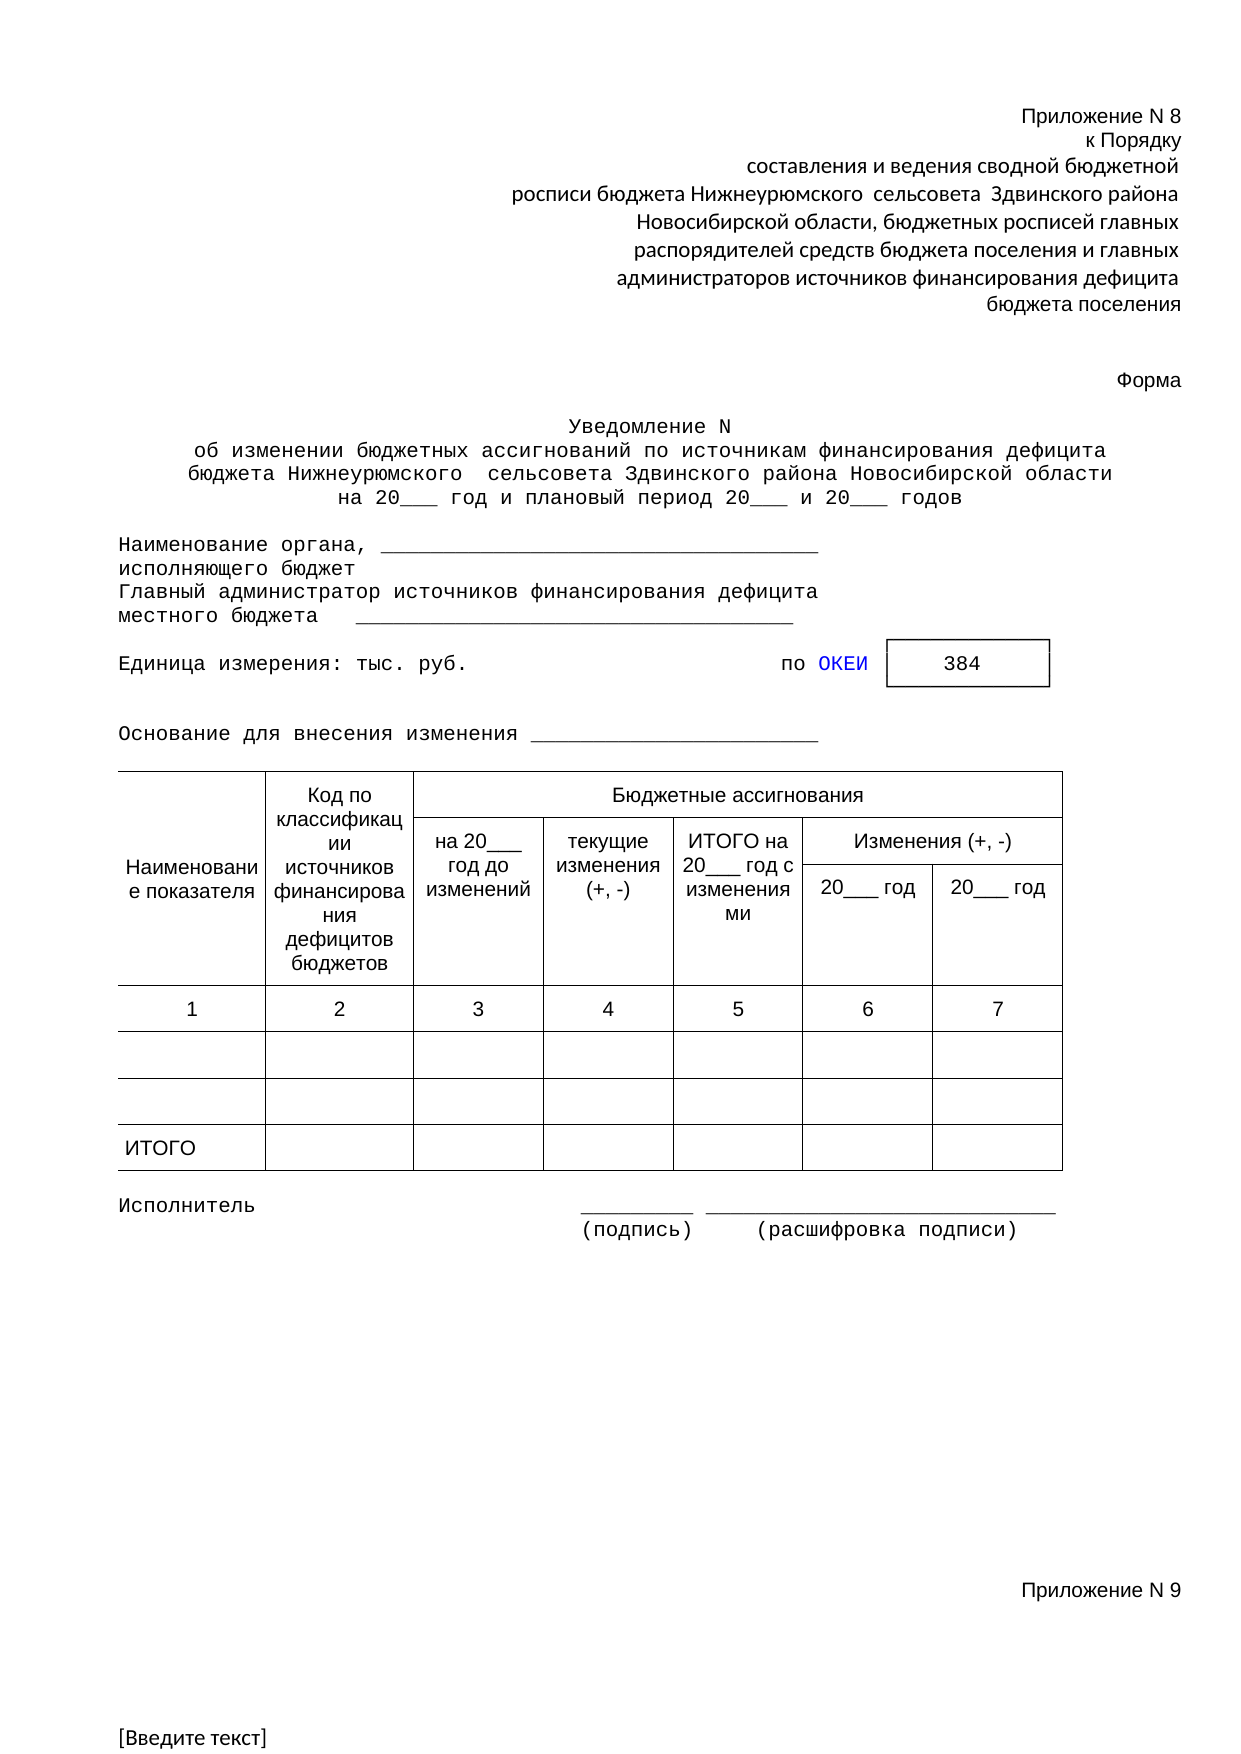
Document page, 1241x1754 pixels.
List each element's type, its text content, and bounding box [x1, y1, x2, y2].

table_cell [544, 1079, 673, 1124]
table_cell 3 [414, 986, 543, 1031]
text Приложение N 9 [118, 1578, 1181, 1602]
text (подпись) (расшифровка подписи) [118, 1219, 1181, 1242]
text местного бюджета ___________________________________ [118, 605, 1181, 629]
table_cell [414, 1079, 543, 1124]
table_cell [803, 1032, 932, 1077]
table_cell 4 [544, 986, 673, 1031]
table_cell [414, 1125, 543, 1170]
text └────────────┘ [118, 676, 1181, 700]
table_cell [933, 1125, 1062, 1170]
text исполняющего бюджет [118, 558, 1181, 582]
table_cell [266, 1032, 413, 1077]
table_cell Изменения (+, -) [803, 818, 1062, 863]
table_cell [933, 1032, 1062, 1077]
text составления и ведения сводной бюджетной [118, 151, 1179, 179]
text Новосибирской области, бюджетных росписей главных [118, 207, 1179, 235]
text Наименование органа, ___________________________________ [118, 534, 1181, 558]
table_cell [674, 1032, 802, 1077]
table_cell ИТОГО на 20___ год с изменениями [674, 818, 802, 985]
text бюджета Нижнеурюмского сельсовета Здвинского района Новосибирской области [118, 463, 1181, 487]
table_cell [674, 1125, 802, 1170]
table_cell на 20___ год до изменений [414, 818, 543, 985]
table_cell 7 [933, 986, 1062, 1031]
text к Порядку [118, 127, 1181, 151]
text росписи бюджета Нижнеурюмского сельсовета Здвинского района [118, 179, 1179, 207]
text Единица измерения: тыс. руб. по ОКЕИ │ 384 │ [118, 652, 1181, 676]
text Приложение N 8 [118, 103, 1181, 127]
table_cell 2 [266, 986, 413, 1031]
text Главный администратор источников финансирования дефицита [118, 582, 1181, 605]
table_cell ИТОГО [118, 1125, 265, 1170]
text администраторов источников финансирования дефицита [118, 263, 1179, 291]
text распорядителей средств бюджета поселения и главных [118, 235, 1179, 263]
table_header Бюджетные ассигнования [414, 772, 1062, 817]
text Уведомление N [118, 416, 1181, 440]
table_cell 6 [803, 986, 932, 1031]
text Основание для внесения изменения _______________________ [118, 723, 1181, 747]
table_cell [803, 1125, 932, 1170]
text Исполнитель _________ ____________________________ [118, 1195, 1181, 1219]
table_cell [414, 1032, 543, 1077]
table_cell 20___ год [803, 865, 932, 985]
table_cell [266, 1079, 413, 1124]
table_cell 1 [118, 986, 265, 1031]
table_cell [544, 1032, 673, 1077]
table_cell [544, 1125, 673, 1170]
text на 20___ год и плановый период 20___ и 20___ годов [118, 487, 1181, 511]
text Форма [118, 368, 1181, 392]
table_cell текущие изменения (+, -) [544, 818, 673, 985]
table_cell [933, 1079, 1062, 1124]
table_cell 20___ год [933, 865, 1062, 985]
table_cell [674, 1079, 802, 1124]
table_cell [118, 1032, 265, 1077]
text об изменении бюджетных ассигнований по источникам финансирования дефицита [118, 440, 1181, 463]
table_header Код по классификации источников финансирования дефицитов бюджетов [266, 772, 413, 985]
table_cell [118, 1079, 265, 1124]
table_header Наименование показателя [118, 772, 265, 985]
table_cell [803, 1079, 932, 1124]
text ┌────────────┐ [118, 629, 1181, 652]
text бюджета поселения [118, 291, 1181, 315]
table_cell [266, 1125, 413, 1170]
table_cell 5 [674, 986, 802, 1031]
